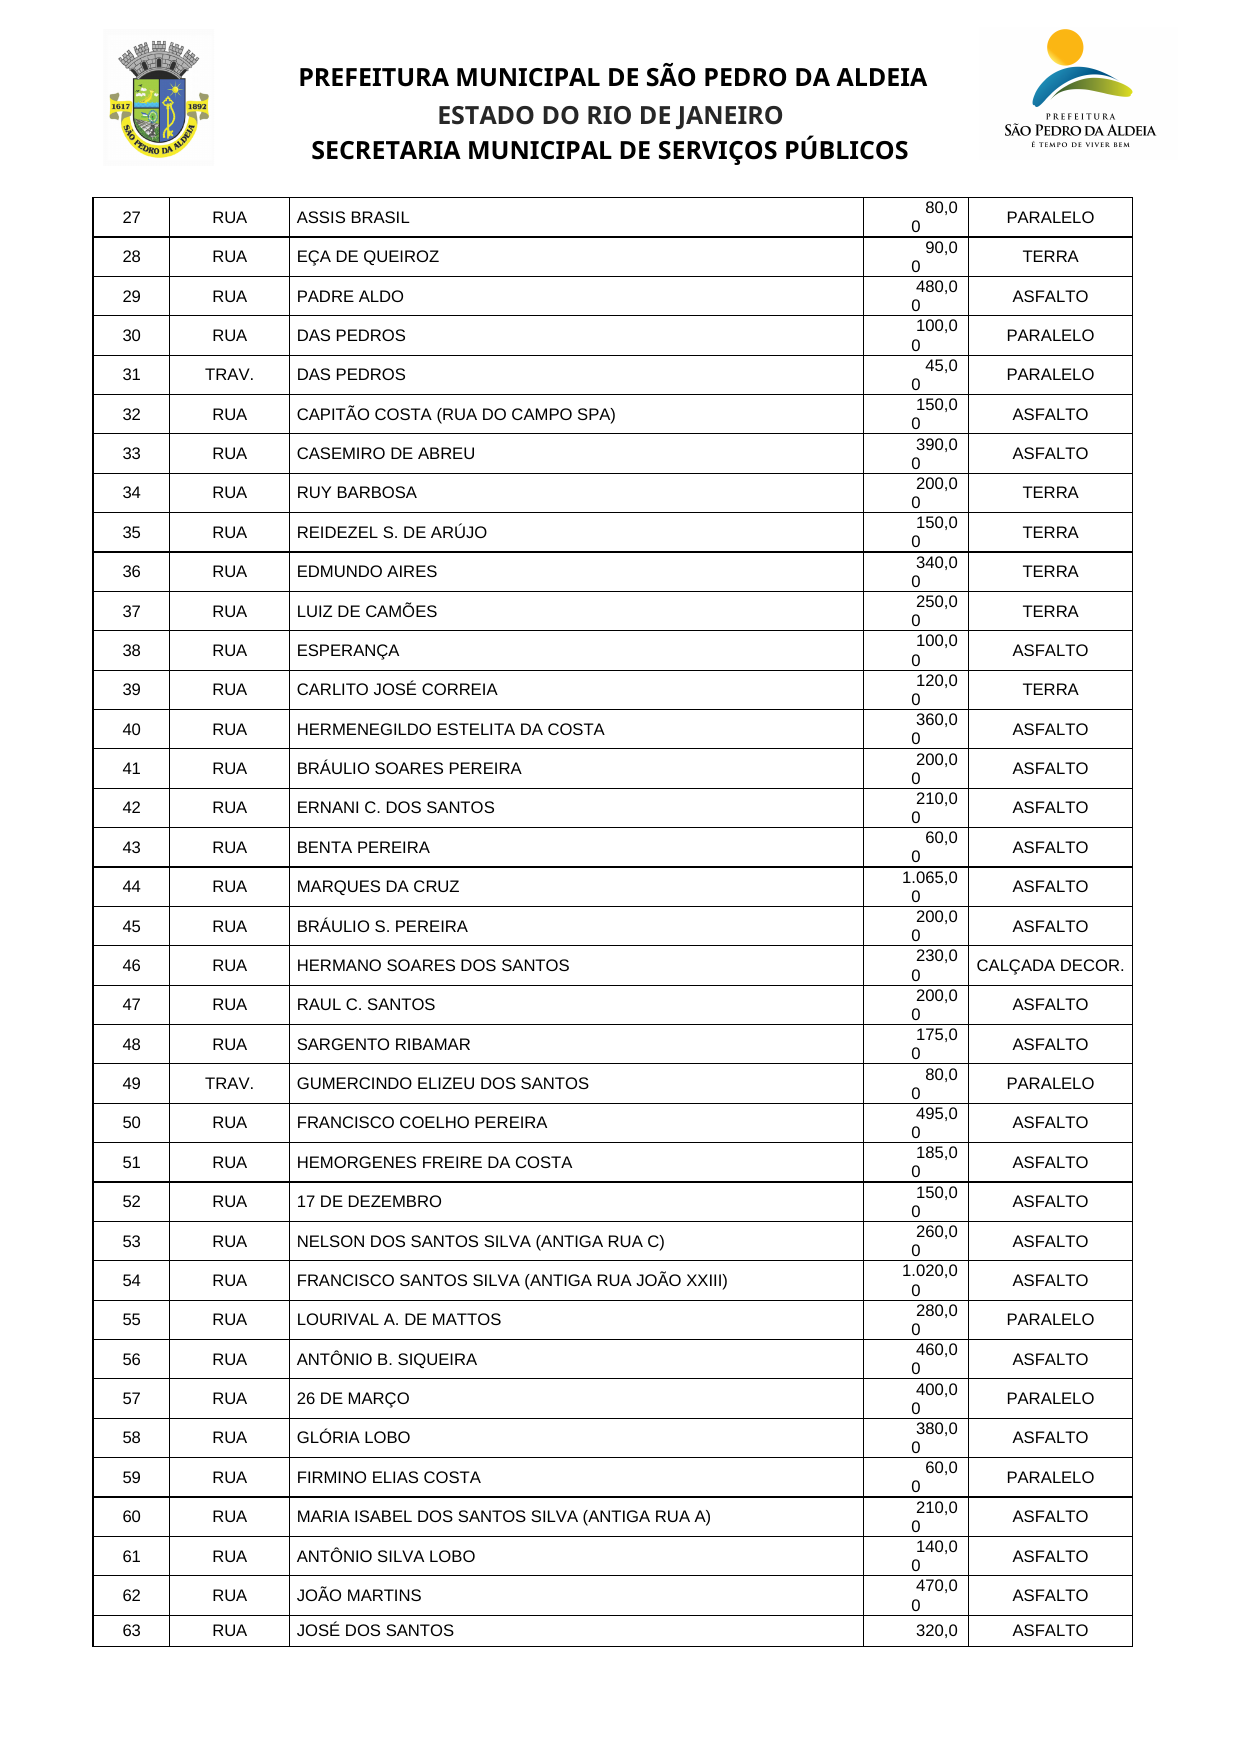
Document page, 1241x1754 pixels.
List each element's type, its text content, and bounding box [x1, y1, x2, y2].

table_cell RUA [170, 789, 289, 827]
table_cell RUA [170, 1458, 289, 1496]
table_cell PARALELO [969, 1064, 1132, 1103]
table_cell 49 [94, 1064, 169, 1103]
table_cell EDMUNDO AIRES [290, 553, 863, 591]
table_cell 140,00 [864, 1537, 968, 1575]
table_cell ASFALTO [969, 395, 1132, 433]
table_cell MARQUES DA CRUZ [290, 868, 863, 906]
table_cell 90,00 [864, 238, 968, 276]
table_cell 38 [94, 631, 169, 669]
table_cell 42 [94, 789, 169, 827]
table_cell RUA [170, 710, 289, 748]
table_cell 360,00 [864, 710, 968, 748]
table_cell 53 [94, 1222, 169, 1260]
table_cell PARALELO [969, 316, 1132, 354]
table_cell TERRA [969, 474, 1132, 512]
table_cell RUA [170, 946, 289, 984]
table_cell 480,00 [864, 277, 968, 315]
table_cell ERNANI C. DOS SANTOS [290, 789, 863, 827]
table_cell 29 [94, 277, 169, 315]
table_cell RUA [170, 434, 289, 473]
table_cell 40 [94, 710, 169, 748]
table_cell RUA [170, 316, 289, 354]
table_cell 31 [94, 356, 169, 394]
table_cell RUA [170, 277, 289, 315]
table_cell ASFALTO [969, 1576, 1132, 1614]
table_cell BRÁULIO SOARES PEREIRA [290, 749, 863, 788]
table_cell 39 [94, 671, 169, 709]
table_cell 32 [94, 395, 169, 433]
table_cell 61 [94, 1537, 169, 1575]
table_cell 33 [94, 434, 169, 473]
table_cell RUA [170, 474, 289, 512]
table_cell DAS PEDROS [290, 316, 863, 354]
table_cell ASFALTO [969, 1537, 1132, 1575]
table_cell ASFALTO [969, 1261, 1132, 1299]
table_cell 30 [94, 316, 169, 354]
table_cell 55 [94, 1301, 169, 1339]
table_cell 200,00 [864, 986, 968, 1024]
table_cell LOURIVAL A. DE MATTOS [290, 1301, 863, 1339]
table_cell RUA [170, 1576, 289, 1614]
table_cell ASFALTO [969, 789, 1132, 827]
table_cell ASFALTO [969, 1183, 1132, 1221]
table_cell BENTA PEREIRA [290, 828, 863, 866]
table_cell RUA [170, 1537, 289, 1575]
picture [979, 27, 1178, 160]
table_cell 210,00 [864, 789, 968, 827]
table_cell 46 [94, 946, 169, 984]
table_cell 47 [94, 986, 169, 1024]
table_cell 150,00 [864, 513, 968, 551]
table_cell TERRA [969, 513, 1132, 551]
table_cell RUA [170, 553, 289, 591]
table_cell ANTÔNIO B. SIQUEIRA [290, 1340, 863, 1378]
table_cell 230,00 [864, 946, 968, 984]
table_cell RUA [170, 1025, 289, 1063]
table_cell RUA [170, 1340, 289, 1378]
table_cell RUA [170, 1301, 289, 1339]
table_cell RUA [170, 631, 289, 669]
table_cell HERMANO SOARES DOS SANTOS [290, 946, 863, 984]
table_cell ASFALTO [969, 1616, 1132, 1646]
table_cell 60,00 [864, 828, 968, 866]
table_cell CAPITÃO COSTA (RUA DO CAMPO SPA) [290, 395, 863, 433]
table_cell ANTÔNIO SILVA LOBO [290, 1537, 863, 1575]
table_cell RUA [170, 986, 289, 1024]
table_cell PARALELO [969, 356, 1132, 394]
table_cell RUA [170, 1183, 289, 1221]
table_cell 100,00 [864, 631, 968, 669]
table_cell TERRA [969, 553, 1132, 591]
table_cell ASFALTO [969, 1143, 1132, 1181]
table_cell CALÇADA DECOR. [969, 946, 1132, 984]
picture [103, 29, 215, 166]
table_cell RUA [170, 1261, 289, 1299]
table_cell ASFALTO [969, 1419, 1132, 1457]
table_cell TERRA [969, 238, 1132, 276]
table_cell MARIA ISABEL DOS SANTOS SILVA (ANTIGA RUA A) [290, 1498, 863, 1536]
table_cell ASFALTO [969, 1025, 1132, 1063]
table_cell RUA [170, 1222, 289, 1260]
table_cell 62 [94, 1576, 169, 1614]
table_cell 17 DE DEZEMBRO [290, 1183, 863, 1221]
table_cell 28 [94, 238, 169, 276]
table_cell ASFALTO [969, 828, 1132, 866]
table_cell 59 [94, 1458, 169, 1496]
table_cell JOSÉ DOS SANTOS [290, 1616, 863, 1646]
table_cell HEMORGENES FREIRE DA COSTA [290, 1143, 863, 1181]
table_cell RUA [170, 198, 289, 236]
table_cell 48 [94, 1025, 169, 1063]
table_cell 27 [94, 198, 169, 236]
table_cell BRÁULIO S. PEREIRA [290, 907, 863, 945]
table_cell 37 [94, 592, 169, 630]
table_cell ASFALTO [969, 868, 1132, 906]
table_cell ASFALTO [969, 1104, 1132, 1142]
table_cell HERMENEGILDO ESTELITA DA COSTA [290, 710, 863, 748]
table_cell RUA [170, 592, 289, 630]
table_cell 175,00 [864, 1025, 968, 1063]
table_cell RUA [170, 513, 289, 551]
table_cell 63 [94, 1616, 169, 1646]
table_cell 200,00 [864, 907, 968, 945]
table_cell TRAV. [170, 1064, 289, 1103]
table_cell 495,00 [864, 1104, 968, 1142]
table_cell RUA [170, 238, 289, 276]
table_cell FIRMINO ELIAS COSTA [290, 1458, 863, 1496]
table_cell RUA [170, 1379, 289, 1418]
table_cell 41 [94, 749, 169, 788]
table_cell RUA [170, 671, 289, 709]
table_cell 460,00 [864, 1340, 968, 1378]
table_cell REIDEZEL S. DE ARÚJO [290, 513, 863, 551]
table_cell 150,00 [864, 395, 968, 433]
table_cell RUA [170, 828, 289, 866]
table_cell 58 [94, 1419, 169, 1457]
table_cell 50 [94, 1104, 169, 1142]
table_cell GUMERCINDO ELIZEU DOS SANTOS [290, 1064, 863, 1103]
table_cell 56 [94, 1340, 169, 1378]
table_cell 210,00 [864, 1498, 968, 1536]
table_cell 390,00 [864, 434, 968, 473]
table_cell 51 [94, 1143, 169, 1181]
table_cell RUA [170, 907, 289, 945]
table_cell 36 [94, 553, 169, 591]
table_cell RUA [170, 868, 289, 906]
table_cell ESPERANÇA [290, 631, 863, 669]
table_cell 80,00 [864, 1064, 968, 1103]
table_cell PARALELO [969, 1301, 1132, 1339]
table_cell 200,00 [864, 749, 968, 788]
table_cell 200,00 [864, 474, 968, 512]
table_cell PARALELO [969, 198, 1132, 236]
table_cell CASEMIRO DE ABREU [290, 434, 863, 473]
table_cell ASFALTO [969, 631, 1132, 669]
table_cell 1.065,00 [864, 868, 968, 906]
table_cell ASSIS BRASIL [290, 198, 863, 236]
table_cell 52 [94, 1183, 169, 1221]
table_cell 280,00 [864, 1301, 968, 1339]
table_cell TRAV. [170, 356, 289, 394]
table_cell DAS PEDROS [290, 356, 863, 394]
table_cell 43 [94, 828, 169, 866]
table_cell ASFALTO [969, 277, 1132, 315]
table_cell FRANCISCO SANTOS SILVA (ANTIGA RUA JOÃO XXIII) [290, 1261, 863, 1299]
table_cell 60,00 [864, 1458, 968, 1496]
table_cell 80,00 [864, 198, 968, 236]
table_cell RUA [170, 1104, 289, 1142]
table_cell 1.020,00 [864, 1261, 968, 1299]
table_cell 34 [94, 474, 169, 512]
table_cell LUIZ DE CAMÕES [290, 592, 863, 630]
table_cell 260,00 [864, 1222, 968, 1260]
table_cell TERRA [969, 671, 1132, 709]
table_cell ASFALTO [969, 907, 1132, 945]
table_cell NELSON DOS SANTOS SILVA (ANTIGA RUA C) [290, 1222, 863, 1260]
table_cell PARALELO [969, 1458, 1132, 1496]
table_cell SARGENTO RIBAMAR [290, 1025, 863, 1063]
table_cell 45 [94, 907, 169, 945]
table_cell 120,00 [864, 671, 968, 709]
table_cell 35 [94, 513, 169, 551]
table_cell RUA [170, 1419, 289, 1457]
table_cell ASFALTO [969, 1498, 1132, 1536]
table_cell 250,00 [864, 592, 968, 630]
table_cell PADRE ALDO [290, 277, 863, 315]
table_cell RUY BARBOSA [290, 474, 863, 512]
table_cell RUA [170, 395, 289, 433]
table_cell ASFALTO [969, 710, 1132, 748]
table_cell JOÃO MARTINS [290, 1576, 863, 1614]
table_cell 54 [94, 1261, 169, 1299]
table_cell 320,00 [864, 1616, 968, 1646]
table_cell ASFALTO [969, 1340, 1132, 1378]
table_cell ASFALTO [969, 986, 1132, 1024]
table_cell 60 [94, 1498, 169, 1536]
table_cell RUA [170, 1498, 289, 1536]
table_cell 400,00 [864, 1379, 968, 1418]
table_cell 100,00 [864, 316, 968, 354]
table_cell 340,00 [864, 553, 968, 591]
table_cell 26 DE MARÇO [290, 1379, 863, 1418]
table_cell FRANCISCO COELHO PEREIRA [290, 1104, 863, 1142]
table_cell EÇA DE QUEIROZ [290, 238, 863, 276]
table_cell PARALELO [969, 1379, 1132, 1418]
table_cell RAUL C. SANTOS [290, 986, 863, 1024]
table_cell 380,00 [864, 1419, 968, 1457]
table_cell CARLITO JOSÉ CORREIA [290, 671, 863, 709]
table_cell ASFALTO [969, 434, 1132, 473]
table_cell ASFALTO [969, 1222, 1132, 1260]
table_cell 185,00 [864, 1143, 968, 1181]
table_cell RUA [170, 749, 289, 788]
table_cell GLÓRIA LOBO [290, 1419, 863, 1457]
table_cell 150,00 [864, 1183, 968, 1221]
table_cell RUA [170, 1616, 289, 1646]
table_cell 470,00 [864, 1576, 968, 1614]
table_cell 45,00 [864, 356, 968, 394]
table_cell 57 [94, 1379, 169, 1418]
table_cell TERRA [969, 592, 1132, 630]
table_cell 44 [94, 868, 169, 906]
table_cell RUA [170, 1143, 289, 1181]
table_cell ASFALTO [969, 749, 1132, 788]
